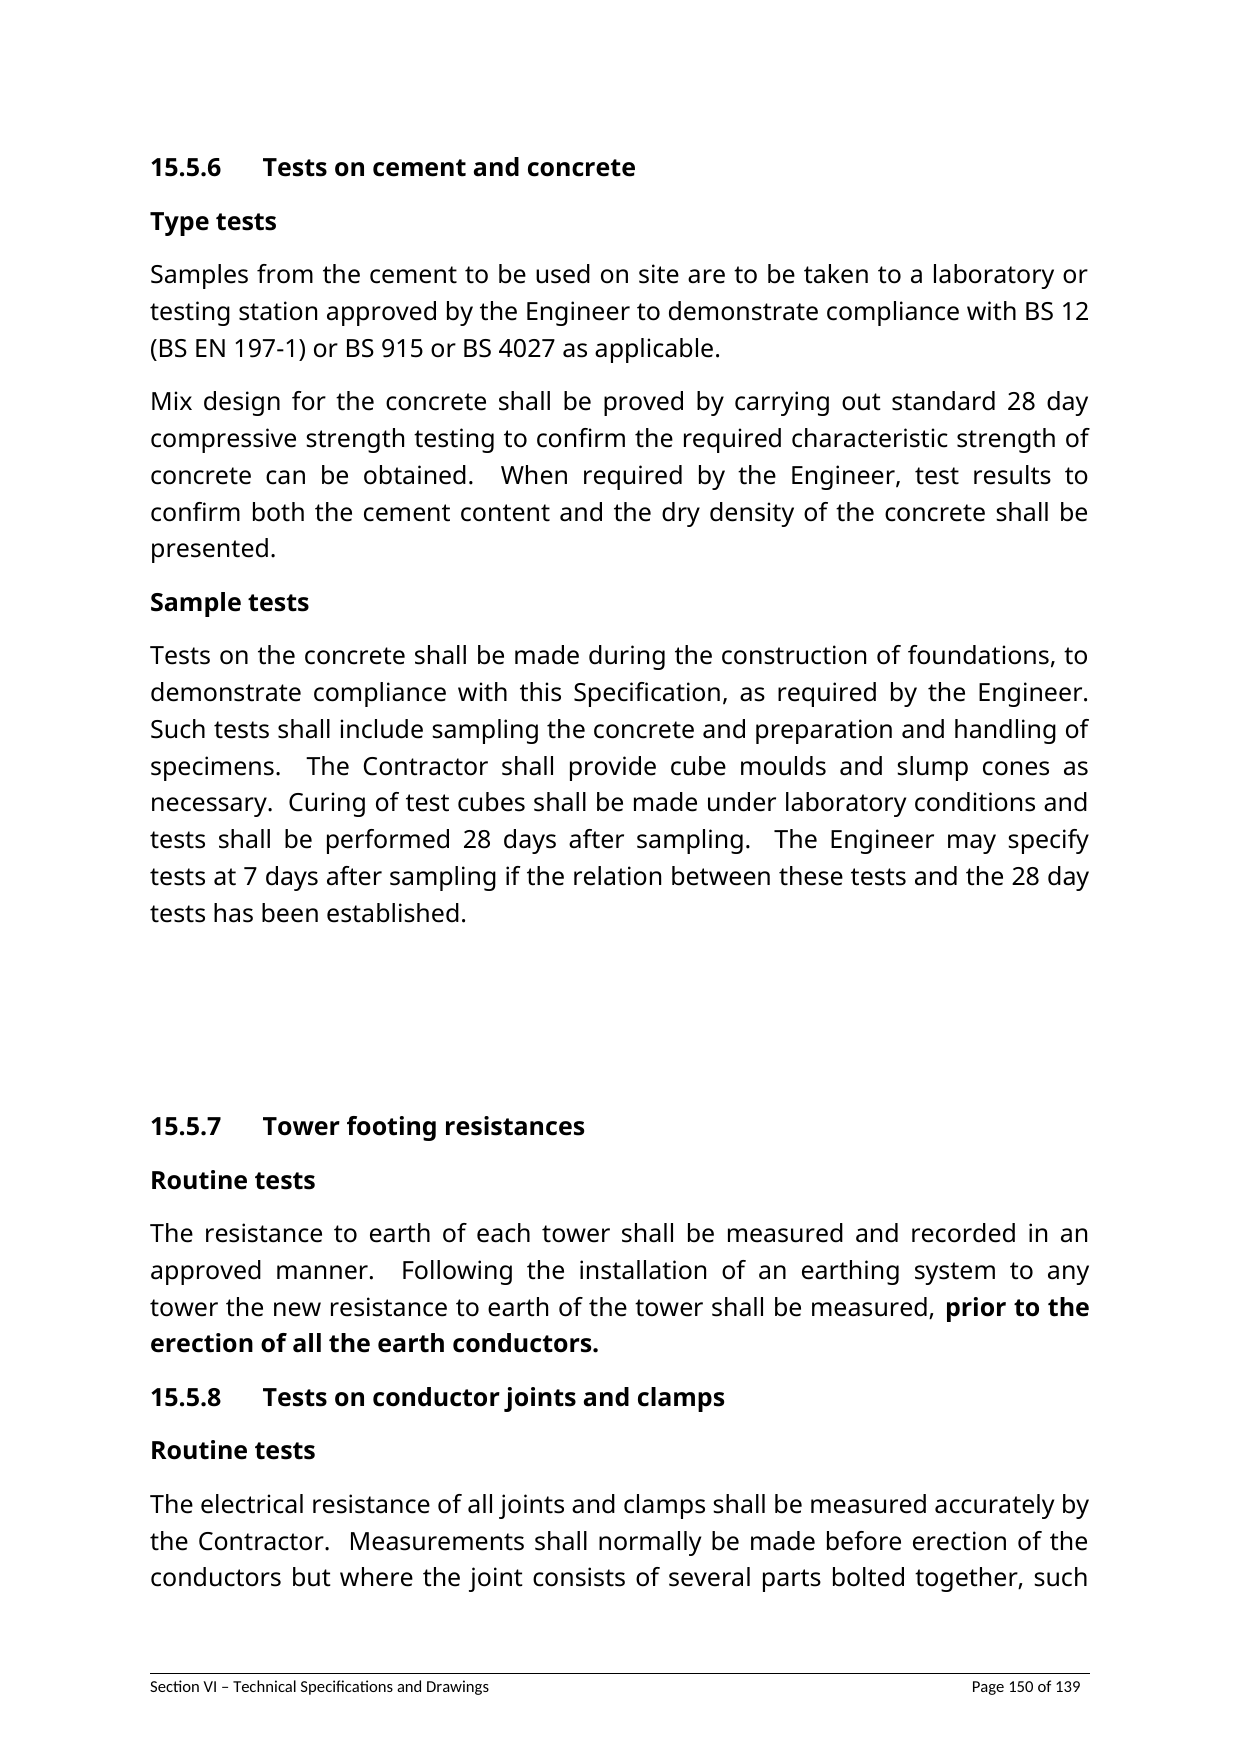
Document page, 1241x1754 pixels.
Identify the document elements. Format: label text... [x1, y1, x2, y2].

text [150, 1486, 1090, 1594]
text Sample tests [150, 584, 1090, 618]
subtitle Tests on cement and concrete [150, 150, 1090, 184]
text The resistance to earth of each tower shall be measured and recorded in an approved manner. Following the installation of an earthing system to any tower the new resistance to earth of the tower shall be measured, prior to the erection of all the earth conductors. [150, 1216, 1090, 1360]
text Routine tests [150, 1162, 1090, 1196]
text Samples from the cement to be used on site are to be taken to a laboratory or testing station approved by the Engineer to demonstrate compliance with BS 12 (BS EN 197-1) or BS 915 or BS 4027 as applicable. [150, 257, 1090, 364]
subtitle Tests on conductor joints and clamps [150, 1379, 1090, 1414]
text Mix design for the concrete shall be proved by carrying out standard 28 day compressive strength testing to confirm the required characteristic strength of concrete can be obtained. When required by the Engineer, test results to confirm both the cement content and the dry density of the concrete shall be presented. [150, 384, 1090, 565]
text Routine tests [150, 1433, 1090, 1467]
text Tests on the concrete shall be made during the construction of foundations, to demonstrate compliance with this Specification, as required by the Engineer. Such tests shall include sampling the concrete and preparation and handling of specimens. The Contractor shall provide cube moulds and slump cones as necessary. Curing of test cubes shall be made under laboratory conditions and tests shall be performed 28 days after sampling. The Engineer may specify tests at 7 days after sampling if the relation between these tests and the 28 day tests has been established. [150, 638, 1090, 929]
subtitle Tower footing resistances [150, 1109, 1090, 1143]
text Type tests [150, 203, 1090, 237]
